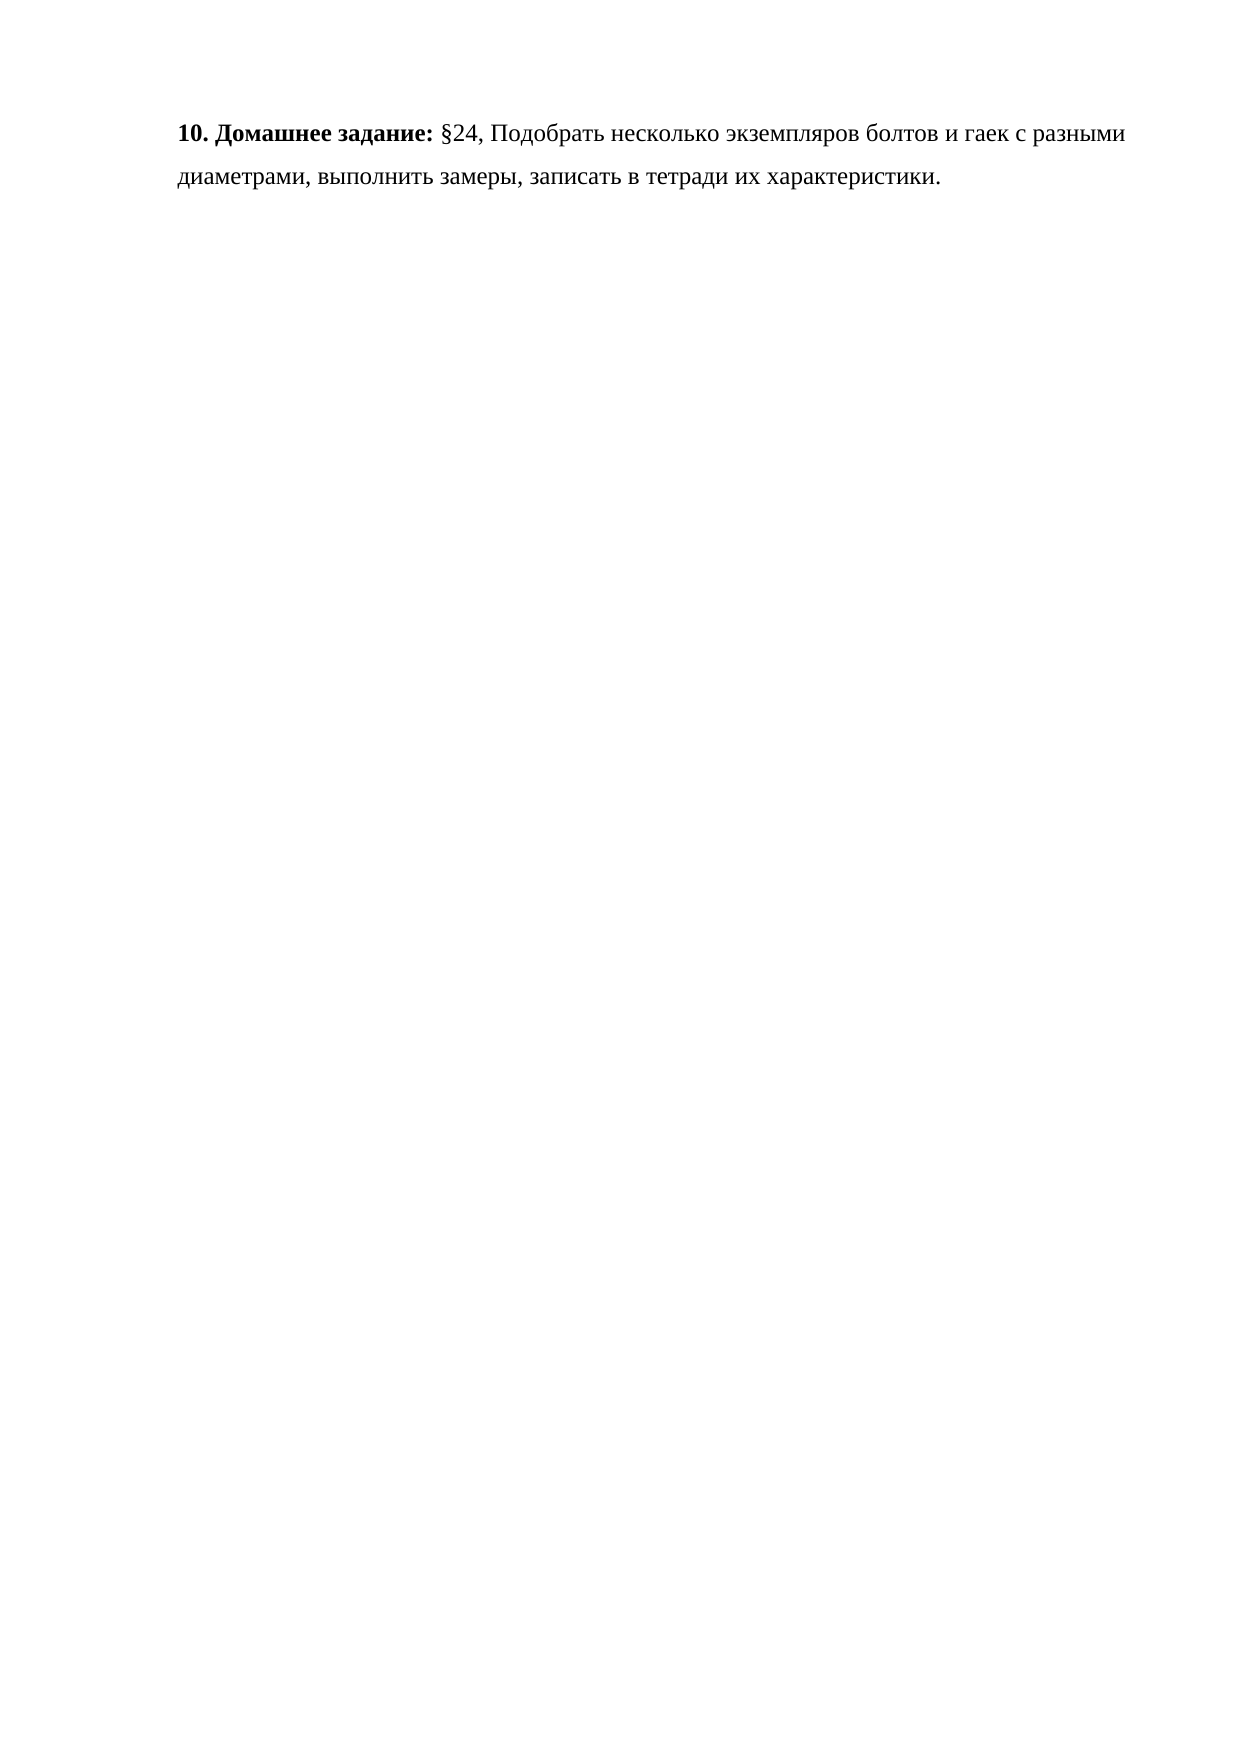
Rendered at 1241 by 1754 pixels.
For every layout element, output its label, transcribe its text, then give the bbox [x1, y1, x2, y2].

text 10. Домашнее задание: §24, Подобрать несколько экземпляров болтов и гаек с разными диаметрами, выполнить замеры, записать в тетради их характеристики. [177, 118, 1152, 190]
